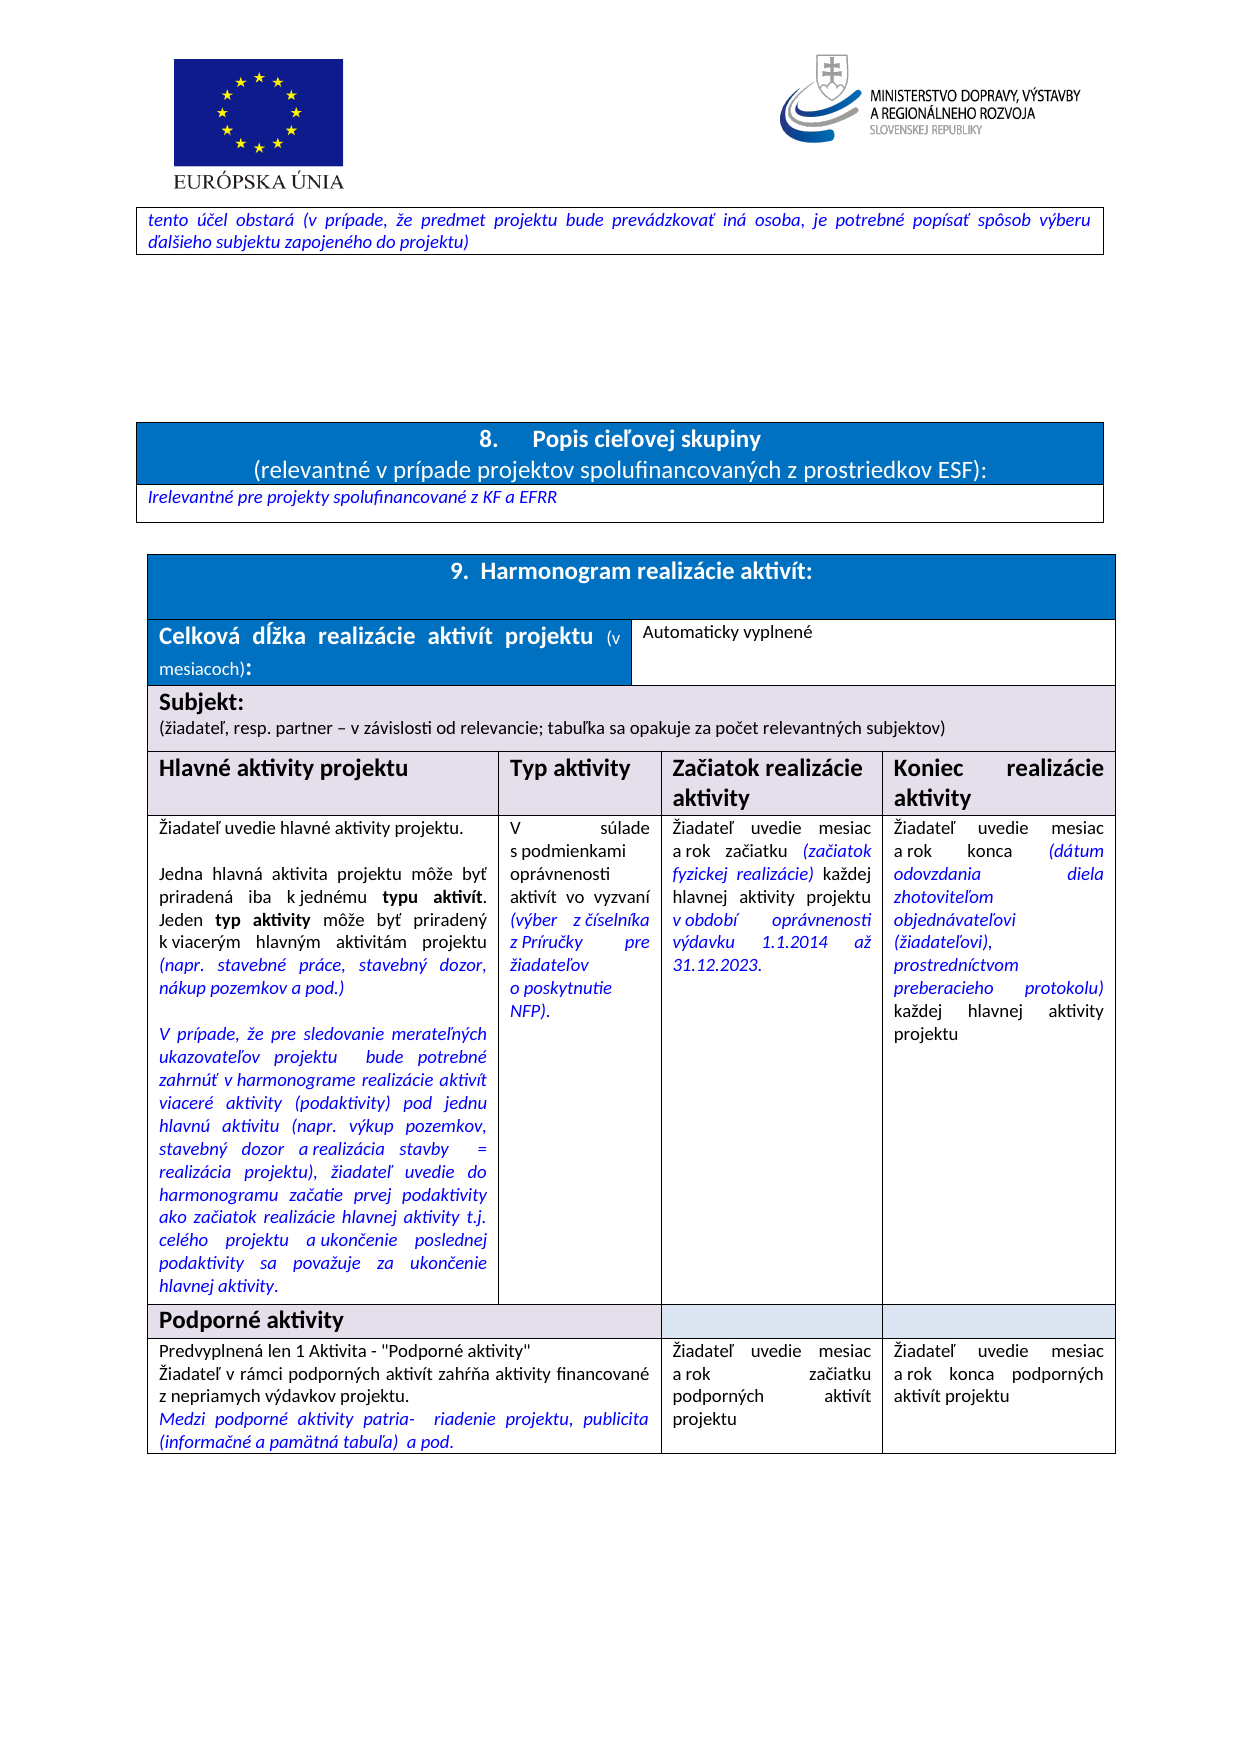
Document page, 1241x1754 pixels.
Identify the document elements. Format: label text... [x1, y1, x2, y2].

table_header 8. Popis cieľovej skupiny (relevantné v prípade projektov spolufinancovaných z prostriedkov ESF): [137, 423, 1103, 484]
picture [771, 47, 1085, 155]
table_cell Automaticky vyplnené [632, 620, 1115, 685]
table_cell Žiadateľ uvedie mesiac a rok začiatku (začiatok fyzickej realizácie) každej hlavnej aktivity projektu v období oprávnenosti výdavku 1.1.2014 až 31.12.2023. [662, 816, 882, 1303]
table_cell Celková dĺžka realizácie aktivít projektu (v mesiacoch): [148, 620, 631, 685]
table_cell Žiadateľ uvedie mesiac a rok konca podporných aktivít projektu [883, 1339, 1115, 1453]
table_cell V súlade s podmienkami oprávnenosti aktivít vo vyzvaní (výber z číselníka z Príručky pre žiadateľov o poskytnutie NFP). [499, 816, 661, 1303]
table_cell Začiatok realizácie aktivity [662, 752, 882, 815]
picture [173, 59, 344, 189]
table_cell Podporné aktivity [148, 1305, 661, 1338]
table_cell Žiadateľ uvedie hlavné aktivity projektu. Jedna hlavná aktivita projektu môže byť priradená iba k jednému typu aktivít. Jeden typ aktivity môže byť priradený k viacerým hlavným aktivitám projektu (napr. stavebné práce, stavebný dozor, nákup pozemkov a pod.) V prípade, že pre sledovanie merateľných ukazovateľov projektu bude potrebné zahrnúť v harmonograme realizácie aktivít viaceré aktivity (podaktivity) pod jednu hlavnú aktivitu (napr. výkup pozemkov, stavebný dozor a realizácia stavby = realizácia projektu), žiadateľ uvedie do harmonogramu začatie prvej podaktivity ako začiatok realizácie hlavnej aktivity t.j. celého projektu a ukončenie poslednej podaktivity sa považuje za ukončenie hlavnej aktivity. [148, 816, 498, 1303]
table_cell Subjekt: (žiadateľ, resp. partner – v závislosti od relevancie; tabuľka sa opakuje za počet relevantných subjektov) [148, 686, 1115, 751]
table_cell Typ aktivity [499, 752, 661, 815]
table_cell Hlavné aktivity projektu [148, 752, 498, 815]
table_cell Predvyplnená len 1 Aktivita - "Podporné aktivity" Žiadateľ v rámci podporných aktivít zahŕňa aktivity financované z nepriamych výdavkov projektu. Medzi podporné aktivity patria- riadenie projektu, publicita (informačné a pamätná tabuľa) a pod. [148, 1339, 661, 1453]
table_cell Koniec realizácie aktivity [883, 752, 1115, 815]
table_cell [662, 1305, 882, 1338]
table_cell Žiadateľ uvedie mesiac a rok začiatku podporných aktivít projektu [662, 1339, 882, 1453]
table_cell Irelevantné pre projekty spolufinancované z KF a EFRR [137, 485, 1103, 522]
table_cell Žiadateľ uvedie mesiac a rok konca (dátum odovzdania diela zhotoviteľom objednávateľovi (žiadateľovi), prostredníctvom preberacieho protokolu) každej hlavnej aktivity projektu [883, 816, 1115, 1303]
table_cell [883, 1305, 1115, 1338]
table_header 9. Harmonogram realizácie aktivít: [148, 555, 1115, 619]
